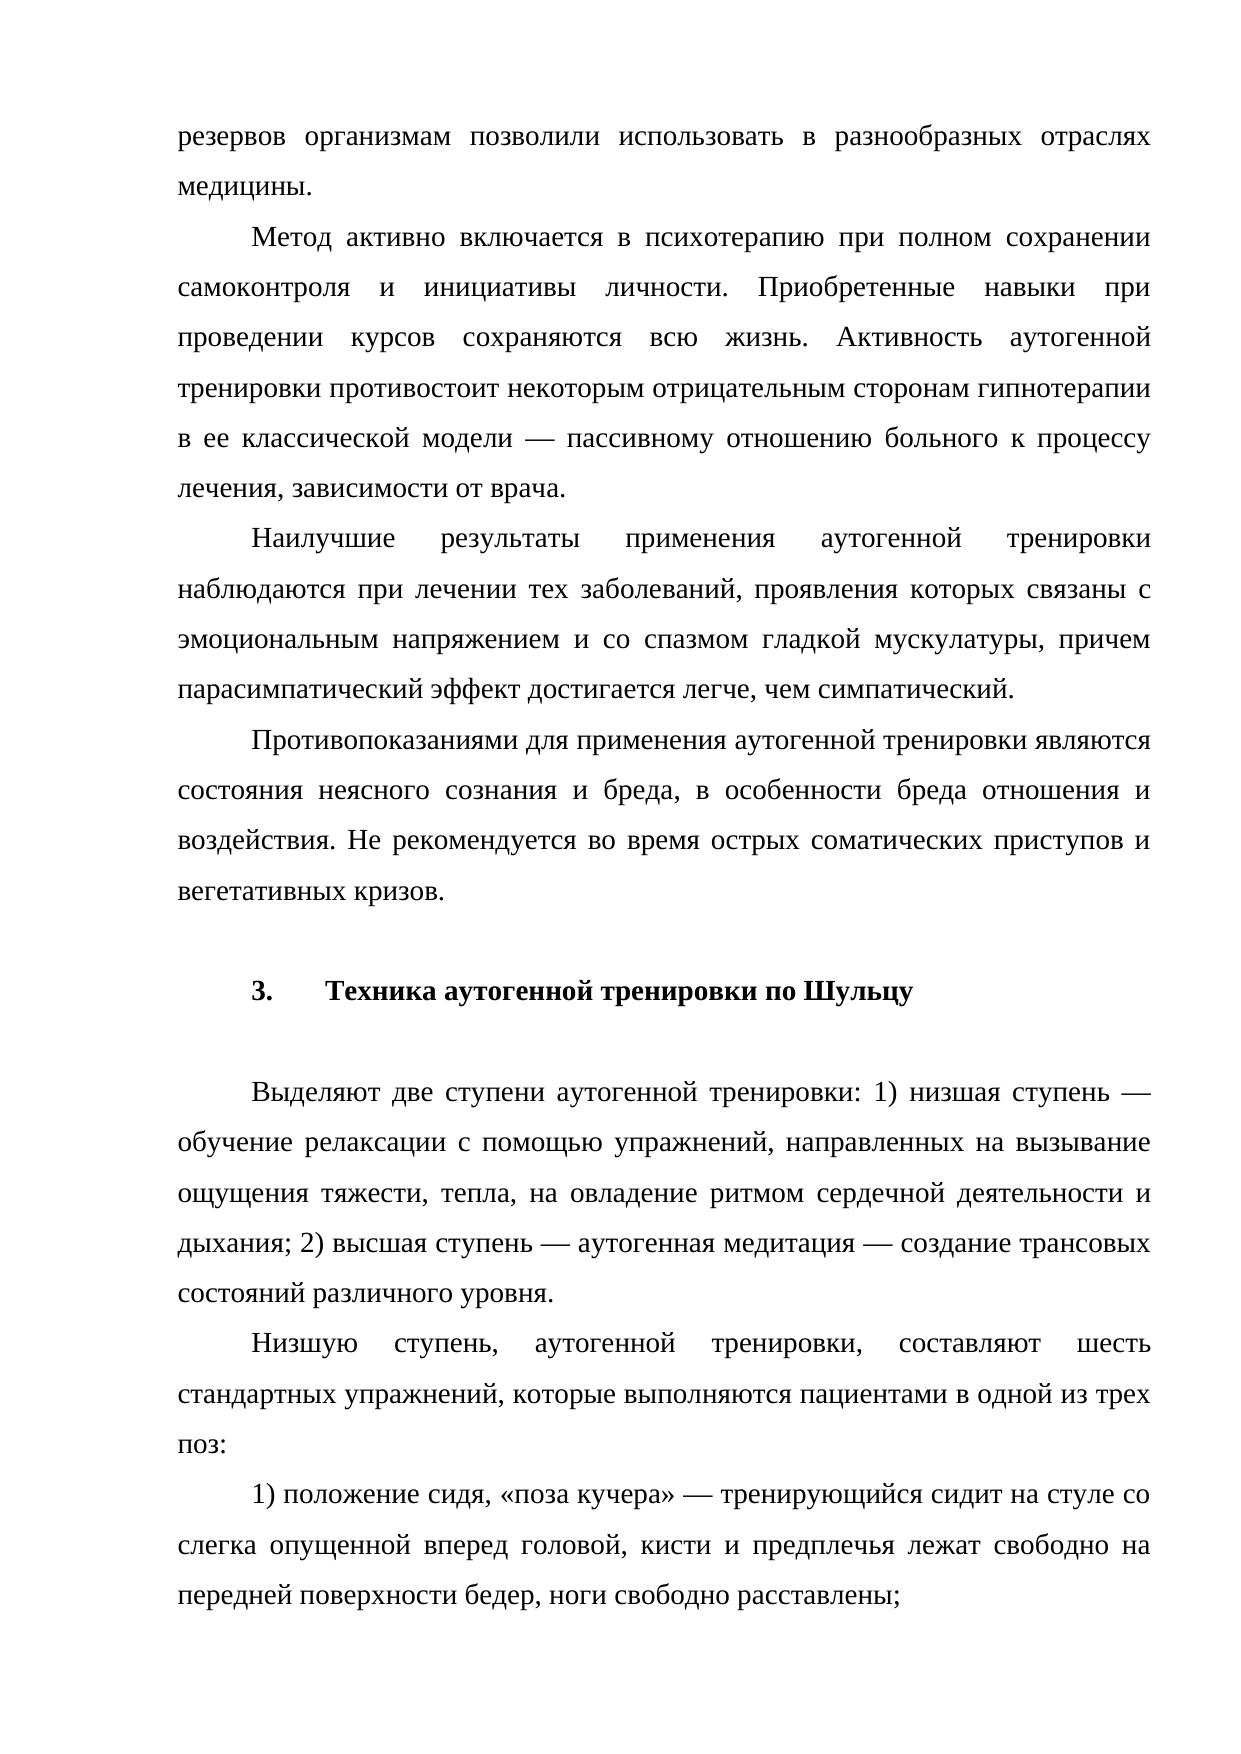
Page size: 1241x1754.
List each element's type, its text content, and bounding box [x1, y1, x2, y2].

text Выделяют две ступени аутогенной тренировки: 1) низшая ступень — обучение релаксации с помощью упражнений, направленных на вызывание ощущения тяжести, тепла, на овладение ритмом сердечной деятельности и дыхания; 2) высшая ступень — аутогенная медитация — создание трансовых состояний различного уровня. [177, 1074, 1152, 1309]
subtitle Техника аутогенной тренировки по Шульцу [177, 973, 1152, 1007]
text Метод активно включается в психотерапию при полном сохранении самоконтроля и инициативы личности. Приобретенные навыки при проведении курсов сохраняются всю жизнь. Активность аутогенной тренировки противостоит некоторым отрицательным сторонам гипнотерапии в ее классической модели — пассивному отношению больного к процессу лечения, зависимости от врача. [177, 219, 1152, 504]
text Противопоказаниями для применения аутогенной тренировки являются состояния неясного сознания и бреда, в особенности бреда отношения и воздействия. Не рекомендуется во время острых соматических приступов и вегетативных кризов. [177, 722, 1152, 906]
text Низшую ступень, аутогенной тренировки, составляют шесть стандартных упражнений, которые выполняются пациентами в одной из трех поз: [177, 1326, 1152, 1460]
text 1) положение сидя, «поза кучера» — тренирующийся сидит на стуле со слегка опущенной вперед головой, кисти и предплечья лежат свободно на передней поверхности бедер, ноги свободно расставлены; [177, 1477, 1152, 1611]
text Наилучшие результаты применения аутогенной тренировки наблюдаются при лечении тех заболеваний, проявления которых связаны с эмоциональным напряжением и со спазмом гладкой мускулатуры, причем парасимпатический эффект достигается легче, чем симпатический. [177, 521, 1152, 705]
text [177, 118, 1152, 202]
